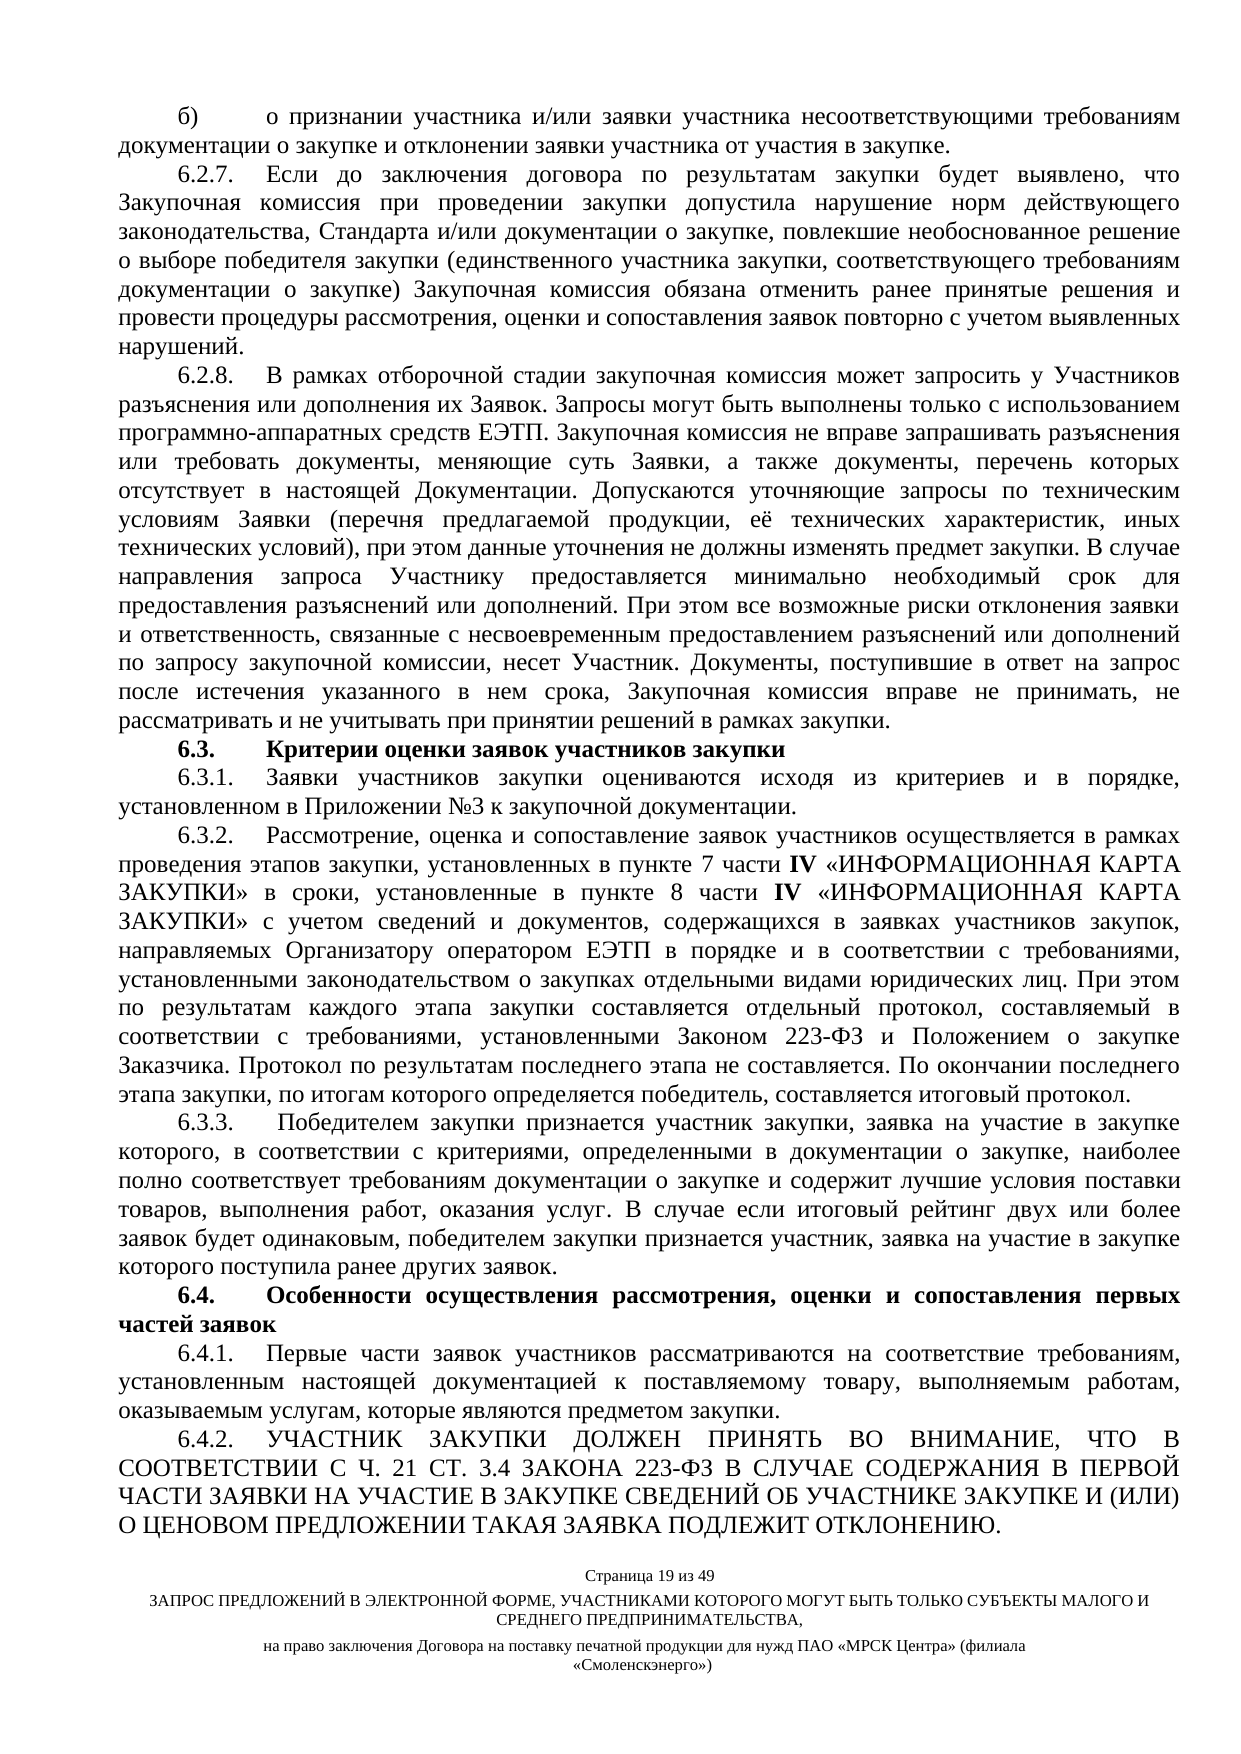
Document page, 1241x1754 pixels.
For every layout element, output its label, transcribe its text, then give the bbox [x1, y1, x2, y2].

subtitle УЧАСТНИК ЗАКУПКИ ДОЛЖЕН ПРИНЯТЬ ВО ВНИМАНИЕ, ЧТО В СООТВЕТСТВИИ С Ч. 21 СТ. 3.4 ЗАКОНА 223-ФЗ В СЛУЧАЕ СОДЕРЖАНИЯ В ПЕРВОЙ ЧАСТИ ЗАЯВКИ НА УЧАСТИЕ В ЗАКУПКЕ СВЕДЕНИЙ ОБ УЧАСТНИКЕ ЗАКУПКЕ И (ИЛИ) О ЦЕНОВОМ ПРЕДЛОЖЕНИИ ТАКАЯ ЗАЯВКА ПОДЛЕЖИТ ОТКЛОНЕНИЮ. [118, 1424, 1181, 1539]
subtitle Заявки участников закупки оцениваются исходя из критериев и в порядке, установленном в Приложении №3 к закупочной документации. [118, 762, 1181, 820]
subtitle В рамках отборочной стадии закупочная комиссия может запросить у Участников разъяснения или дополнения их Заявок. Запросы могут быть выполнены только с использованием программно-аппаратных средств ЕЭТП. Закупочная комиссия не вправе запрашивать разъяснения или требовать документы, меняющие суть Заявки, а также документы, перечень которых отсутствует в настоящей Документации. Допускаются уточняющие запросы по техническим условиям Заявки (перечня предлагаемой продукции, её технических характеристик, иных технических условий), при этом данные уточнения не должны изменять предмет закупки. В случае направления запроса Участнику предоставляется минимально необходимый срок для предоставления разъяснений или дополнений. При этом все возможные риски отклонения заявки и ответственность, связанные с несвоевременным предоставлением разъяснений или дополнений по запросу закупочной комиссии, несет Участник. Документы, поступившие в ответ на запрос после истечения указанного в нем срока, Закупочная комиссия вправе не принимать, не рассматривать и не учитывать при принятии решений в рамках закупки. [118, 360, 1181, 734]
subtitle Особенности осуществления рассмотрения, оценки и сопоставления первых частей заявок [118, 1280, 1181, 1338]
subtitle Критерии оценки заявок участников закупки [118, 734, 1181, 762]
subtitle Рассмотрение, оценка и сопоставление заявок участников осуществляется в рамках проведения этапов закупки, установленных в пункте 7 части IV «ИНФОРМАЦИОННАЯ КАРТА ЗАКУПКИ» в сроки, установленные в пункте 8 части IV «ИНФОРМАЦИОННАЯ КАРТА ЗАКУПКИ» с учетом сведений и документов, содержащихся в заявках участников закупок, направляемых Организатору оператором ЕЭТП в порядке и в соответствии с требованиями, установленными законодательством о закупках отдельными видами юридических лиц. При этом по результатам каждого этапа закупки составляется отдельный протокол, составляемый в соответствии с требованиями, установленными Законом 223-ФЗ и Положением о закупке Заказчика. Протокол по результатам последнего этапа не составляется. По окончании последнего этапа закупки, по итогам которого определяется победитель, составляется итоговый протокол. [118, 820, 1181, 1107]
subtitle Первые части заявок участников рассматриваются на соответствие требованиям, установленным настоящей документацией к поставляемому товару, выполняемым работам, оказываемым услугам, которые являются предметом закупки. [118, 1338, 1181, 1424]
subtitle о признании участника и/или заявки участника несоответствующими требованиям документации о закупке и отклонении заявки участника от участия в закупке. [118, 101, 1181, 159]
subtitle Если до заключения договора по результатам закупки будет выявлено, что Закупочная комиссия при проведении закупки допустила нарушение норм действующего законодательства, Стандарта и/или документации о закупке, повлекшие необоснованное решение о выборе победителя закупки (единственного участника закупки, соответствующего требованиям документации о закупке) Закупочная комиссия обязана отменить ранее принятые решения и провести процедуры рассмотрения, оценки и сопоставления заявок повторно с учетом выявленных нарушений. [118, 159, 1181, 360]
subtitle Победителем закупки признается участник закупки, заявка на участие в закупке которого, в соответствии с критериями, определенными в документации о закупке, наиболее полно соответствует требованиям документации о закупке и содержит лучшие условия поставки товаров, выполнения работ, оказания услуг. В случае если итоговый рейтинг двух или более заявок будет одинаковым, победителем закупки признается участник, заявка на участие в закупке которого поступила ранее других заявок. [118, 1107, 1181, 1280]
